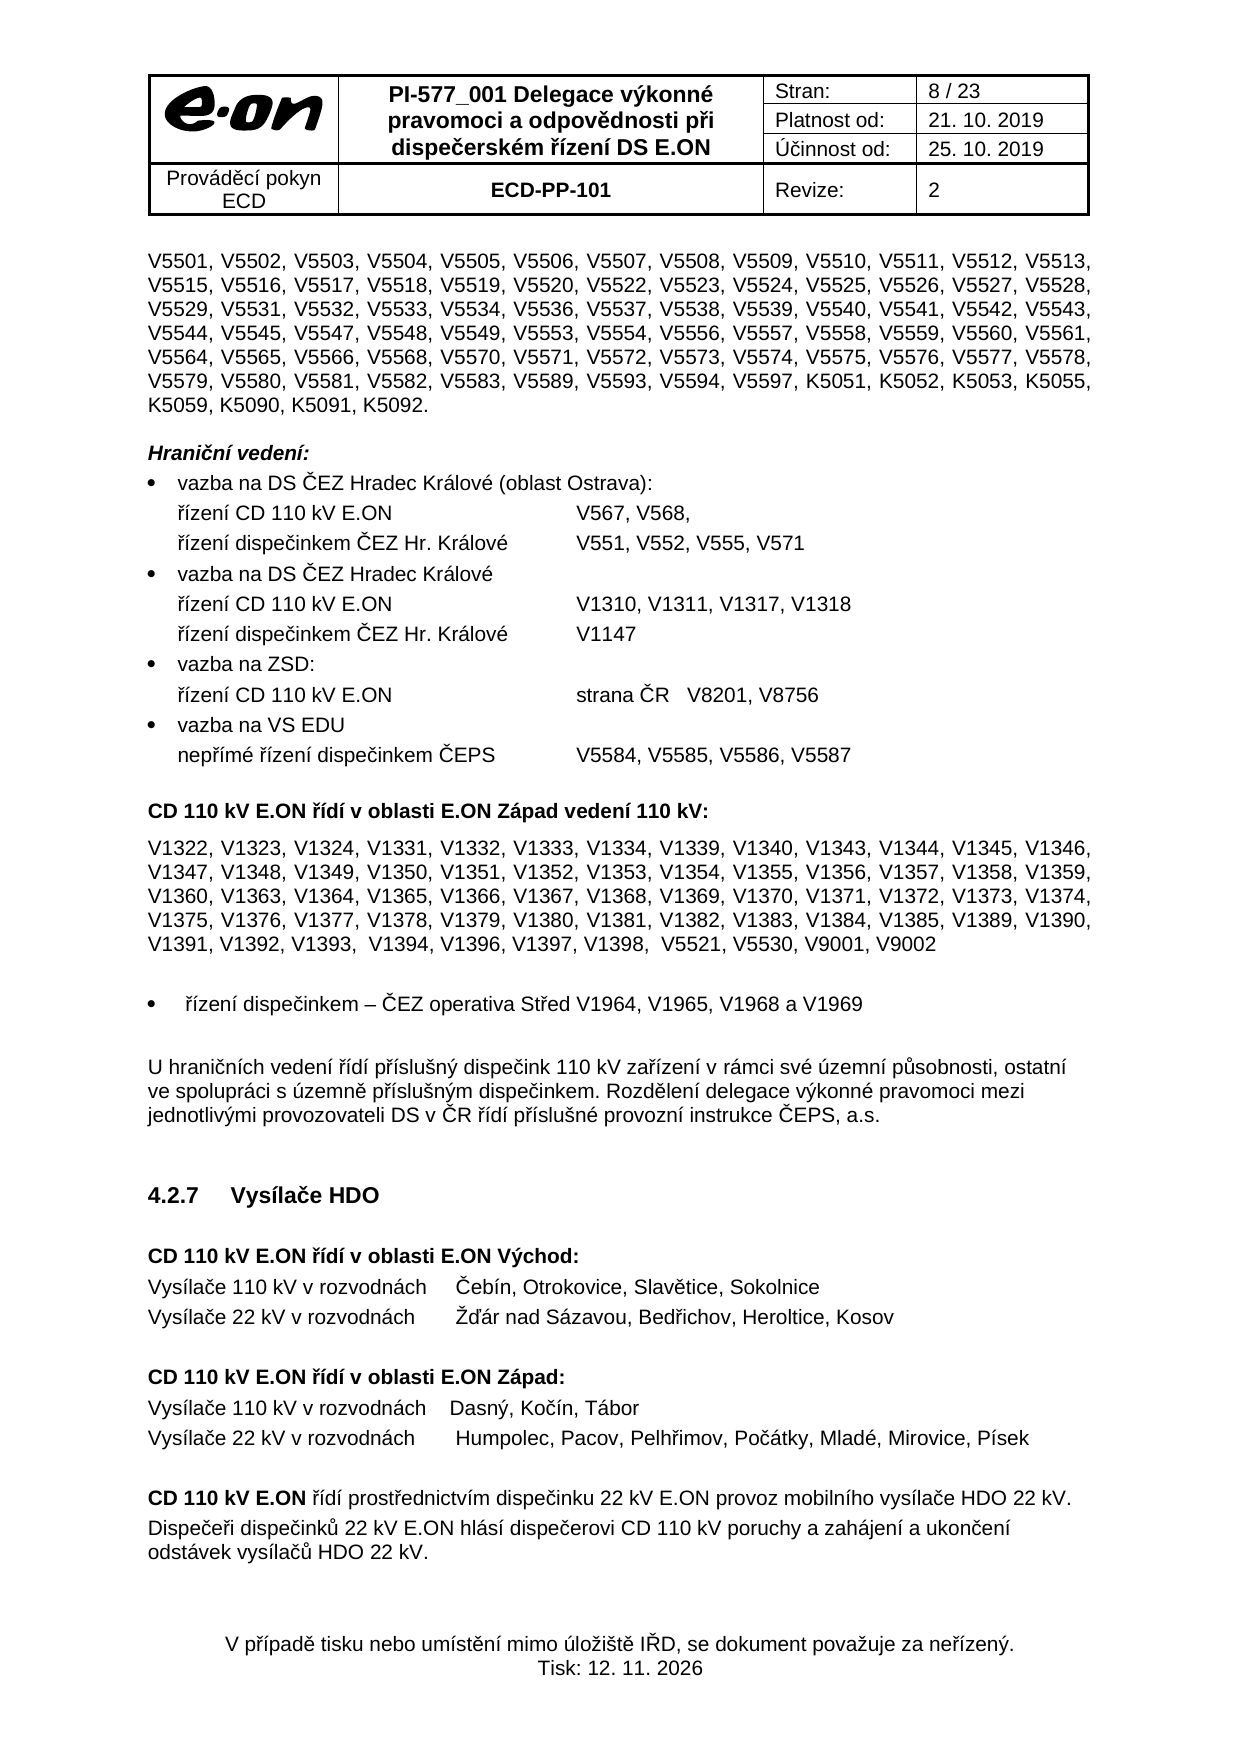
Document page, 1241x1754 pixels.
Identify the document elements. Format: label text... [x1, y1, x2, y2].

list vazba na VS EDU [148, 713, 1092, 737]
text Vysílače 110 kV v rozvodnách Čebín, Otrokovice, Slavětice, Sokolnice [148, 1274, 1092, 1298]
list řízení dispečinkem – ČEZ operativa Střed V1964, V1965, V1968 a V1969 [148, 992, 1092, 1016]
text CD 110 kV E.ON řídí v oblasti E.ON Západ: [148, 1365, 1092, 1389]
text Vysílače 22 kV v rozvodnách Žďár nad Sázavou, Bedřichov, Heroltice, Kosov [148, 1305, 1092, 1329]
text řízení CD 110 kV E.ON V1310, V1311, V1317, V1318 [177, 592, 1092, 616]
text CD 110 kV E.ON řídí v oblasti E.ON Západ vedení 110 kV: [148, 799, 1092, 823]
text řízení CD 110 kV E.ON strana ČR V8201, V8756 [177, 682, 1092, 706]
list vazba na DS ČEZ Hradec Králové [148, 561, 1092, 585]
text CD 110 kV E.ON řídí v oblasti E.ON Východ: [148, 1244, 1092, 1268]
subtitle Vysílače HDO [148, 1182, 1092, 1208]
text U hraničních vedení řídí příslušný dispečink 110 kV zařízení v rámci své územní působnosti, ostatní ve spolupráci s územně příslušným dispečinkem. Rozdělení delegace výkonné pravomoci mezi jednotlivými provozovateli DS v ČR řídí příslušné provozní instrukce ČEPS, a.s. [148, 1054, 1092, 1126]
text řízení CD 110 kV E.ON V567, V568, [177, 501, 1092, 525]
text V5501, V5502, V5503, V5504, V5505, V5506, V5507, V5508, V5509, V5510, V5511, V5512, V5513, V5515, V5516, V5517, V5518, V5519, V5520, V5522, V5523, V5524, V5525, V5526, V5527, V5528, V5529, V5531, V5532, V5533, V5534, V5536, V5537, V5538, V5539, V5540, V5541, V5542, V5543, V5544, V5545, V5547, V5548, V5549, V5553, V5554, V5556, V5557, V5558, V5559, V5560, V5561, V5564, V5565, V5566, V5568, V5570, V5571, V5572, V5573, V5574, V5575, V5576, V5577, V5578, V5579, V5580, V5581, V5582, V5583, V5589, V5593, V5594, V5597, K5051, K5052, K5053, K5055, K5059, K5090, K5091, K5092. [148, 249, 1092, 416]
list vazba na DS ČEZ Hradec Králové (oblast Ostrava): [148, 471, 1092, 495]
text řízení dispečinkem ČEZ Hr. Králové V1147 [177, 622, 1092, 646]
text CD 110 kV E.ON řídí prostřednictvím dispečinku 22 kV E.ON provoz mobilního vysílače HDO 22 kV. [148, 1486, 1092, 1510]
list vazba na ZSD: [148, 652, 1092, 676]
text nepřímé řízení dispečinkem ČEPS V5584, V5585, V5586, V5587 [177, 743, 1092, 767]
text Vysílače 22 kV v rozvodnách Humpolec, Pacov, Pelhřimov, Počátky, Mladé, Mirovice, Písek [148, 1426, 1092, 1449]
text Hraniční vedení: [148, 440, 1092, 464]
text řízení dispečinkem ČEZ Hr. Králové V551, V552, V555, V571 [177, 531, 1092, 555]
text V1322, V1323, V1324, V1331, V1332, V1333, V1334, V1339, V1340, V1343, V1344, V1345, V1346, V1347, V1348, V1349, V1350, V1351, V1352, V1353, V1354, V1355, V1356, V1357, V1358, V1359, V1360, V1363, V1364, V1365, V1366, V1367, V1368, V1369, V1370, V1371, V1372, V1373, V1374, V1375, V1376, V1377, V1378, V1379, V1380, V1381, V1382, V1383, V1384, V1385, V1389, V1390, V1391, V1392, V1393, V1394, V1396, V1397, V1398, V5521, V5530, V9001, V9002 [148, 836, 1092, 955]
text Vysílače 110 kV v rozvodnách Dasný, Kočín, Tábor [148, 1395, 1092, 1419]
text Dispečeři dispečinků 22 kV E.ON hlásí dispečerovi CD 110 kV poruchy a zahájení a ukončení odstávek vysílačů HDO 22 kV. [148, 1516, 1092, 1564]
